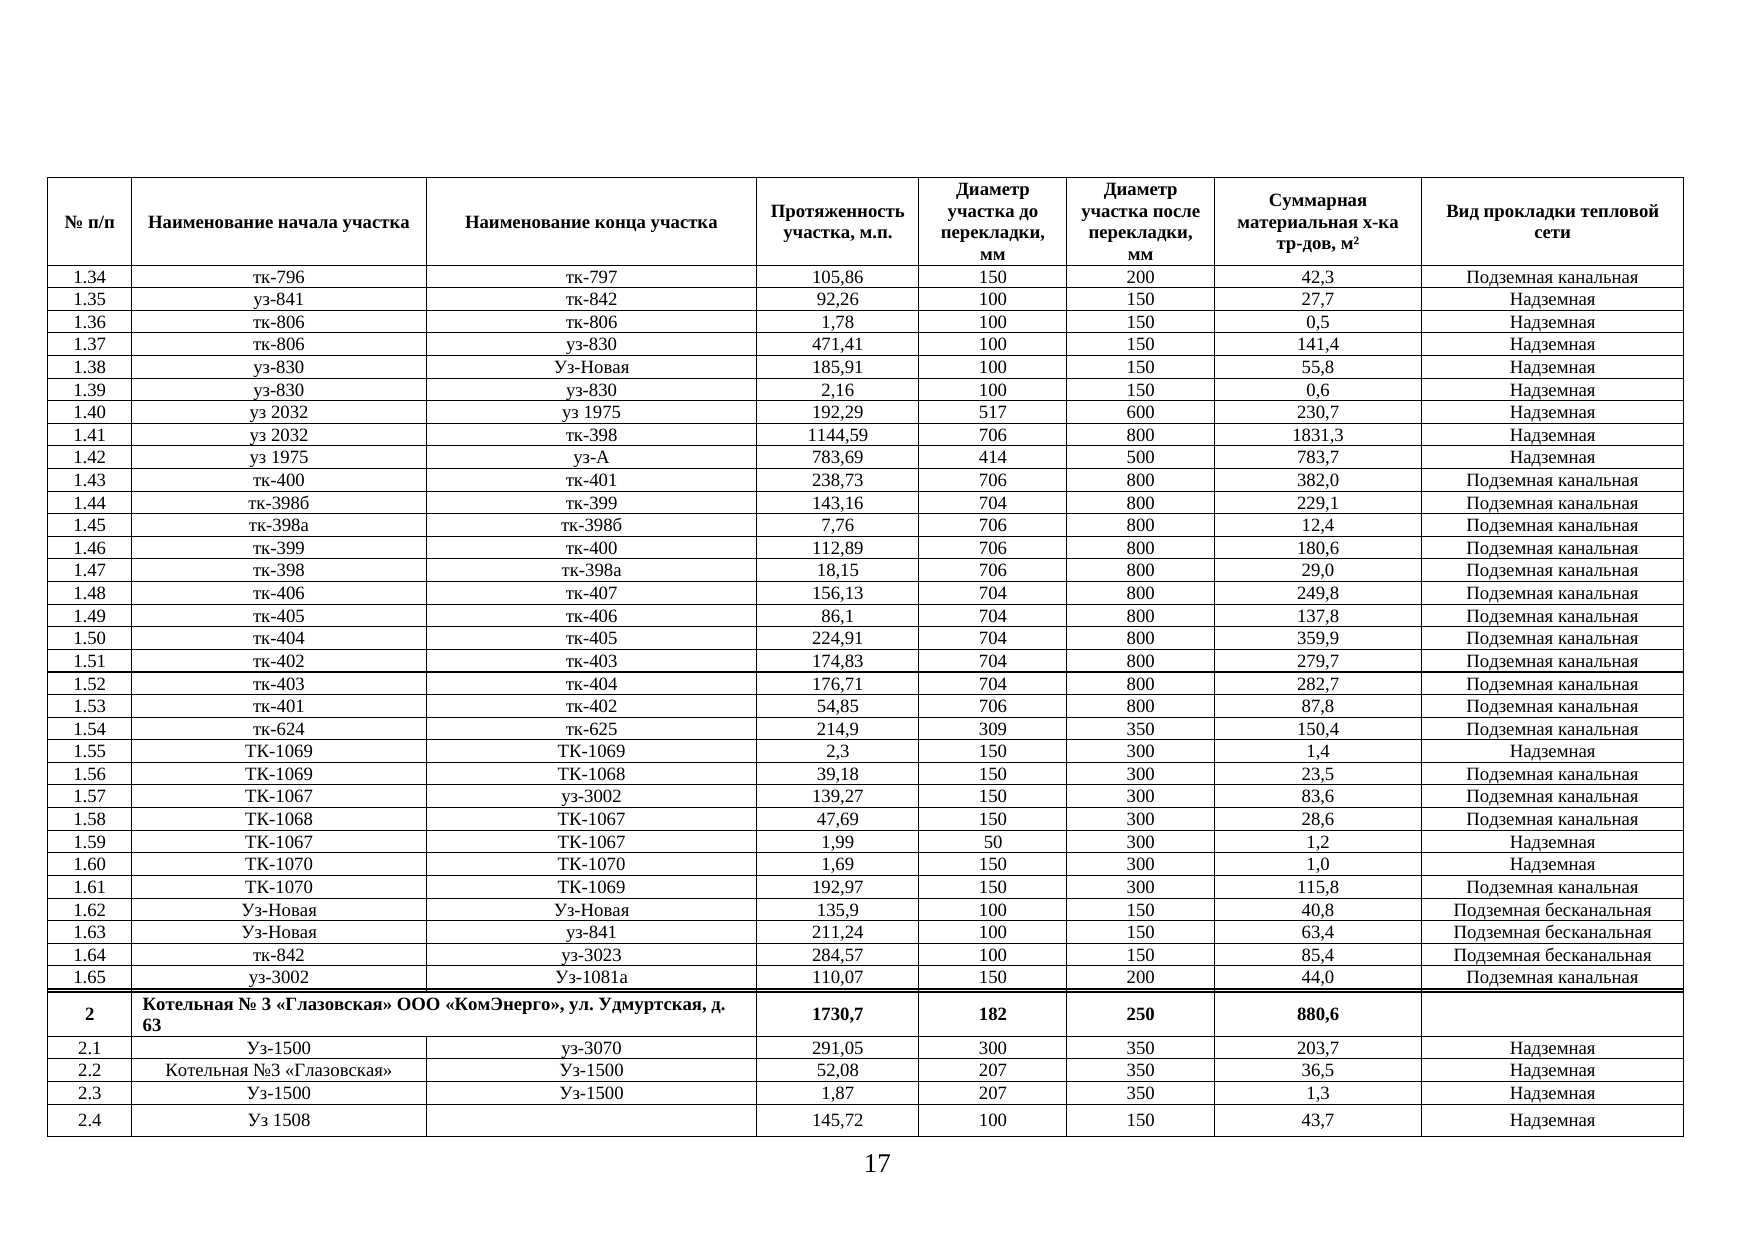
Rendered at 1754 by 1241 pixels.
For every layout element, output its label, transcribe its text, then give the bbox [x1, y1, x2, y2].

table_cell уз-830 [132, 379, 426, 400]
table_cell уз 1975 [132, 446, 426, 468]
table_cell тк-405 [427, 627, 756, 649]
table_cell Котельная №3 «Глазовская» [132, 1059, 426, 1081]
table_cell 182 [919, 993, 1066, 1036]
table_cell 1.54 [48, 718, 131, 739]
table_cell Надземная [1422, 831, 1683, 852]
table_cell 150 [1067, 1105, 1214, 1136]
table_cell 249,8 [1215, 582, 1421, 603]
table_cell 36,5 [1215, 1059, 1421, 1081]
table_cell тк-399 [427, 492, 756, 513]
table_cell Надземная [1422, 1037, 1683, 1058]
table_cell 783,69 [757, 446, 918, 468]
table_cell 150 [1067, 944, 1214, 965]
table_cell 704 [919, 650, 1066, 671]
table_cell 300 [1067, 831, 1214, 852]
table_cell 100 [919, 379, 1066, 400]
table_cell Надземная [1422, 1105, 1683, 1136]
table_cell 1.36 [48, 311, 131, 332]
table_cell 1.40 [48, 401, 131, 423]
table_cell Подземная канальная [1422, 763, 1683, 784]
table_cell Подземная канальная [1422, 876, 1683, 897]
table_header Наименование конца участка [427, 178, 756, 264]
table_cell 7,76 [757, 514, 918, 536]
table_cell 1.39 [48, 379, 131, 400]
table_cell Надземная [1422, 401, 1683, 423]
table_cell Подземная канальная [1422, 627, 1683, 649]
table_cell 1.60 [48, 853, 131, 875]
table_cell Уз-Новая [132, 899, 426, 920]
table_cell уз-830 [132, 356, 426, 377]
table_cell 100 [919, 311, 1066, 332]
table_cell 2.3 [48, 1082, 131, 1103]
table_cell 800 [1067, 673, 1214, 694]
table_cell 800 [1067, 559, 1214, 581]
table_cell тк-404 [427, 673, 756, 694]
table_cell 1.64 [48, 944, 131, 965]
table_cell 174,83 [757, 650, 918, 671]
table_cell 100 [919, 288, 1066, 310]
table_cell тк-806 [132, 311, 426, 332]
table_cell ТК-1070 [427, 853, 756, 875]
table_cell 18,15 [757, 559, 918, 581]
table_cell 1.57 [48, 785, 131, 807]
table_cell ТК-1069 [427, 740, 756, 762]
table_cell 704 [919, 673, 1066, 694]
table_cell Надземная [1422, 288, 1683, 310]
table_cell 12,4 [1215, 514, 1421, 536]
table_cell 100 [919, 356, 1066, 377]
table_cell Котельная № 3 «Глазовская» ООО «КомЭнерго», ул. Удмуртская, д. 63 [132, 993, 756, 1036]
table_cell 706 [919, 424, 1066, 445]
table_cell 207 [919, 1082, 1066, 1103]
table_cell 1,4 [1215, 740, 1421, 762]
table_cell 1,0 [1215, 853, 1421, 875]
table_cell 1831,3 [1215, 424, 1421, 445]
table_cell 180,6 [1215, 537, 1421, 558]
table_cell тк-403 [427, 650, 756, 671]
table_cell 1.42 [48, 446, 131, 468]
table_cell 192,97 [757, 876, 918, 897]
table_cell 150 [1067, 899, 1214, 920]
table_cell 282,7 [1215, 673, 1421, 694]
table_cell 150 [1067, 379, 1214, 400]
table_cell 250 [1067, 993, 1214, 1036]
table_cell 150 [1067, 311, 1214, 332]
table_cell 800 [1067, 514, 1214, 536]
table_cell 23,5 [1215, 763, 1421, 784]
table_cell ТК-1068 [132, 808, 426, 829]
table_cell 1,99 [757, 831, 918, 852]
table_cell 150 [919, 740, 1066, 762]
table_cell Надземная [1422, 853, 1683, 875]
table_cell Подземная канальная [1422, 266, 1683, 287]
table_cell ТК-1070 [132, 853, 426, 875]
table_cell 50 [919, 831, 1066, 852]
table_cell Надземная [1422, 424, 1683, 445]
table_cell 135,9 [757, 899, 918, 920]
table_cell Уз-1081а [427, 966, 756, 988]
table_cell 800 [1067, 695, 1214, 717]
table_cell 1.62 [48, 899, 131, 920]
table_cell 52,08 [757, 1059, 918, 1081]
table_cell 150 [919, 808, 1066, 829]
table_cell 1730,7 [757, 993, 918, 1036]
table_cell 1,87 [757, 1082, 918, 1103]
table_cell 350 [1067, 1037, 1214, 1058]
table_cell 150 [1067, 288, 1214, 310]
table_header Суммарная материальная х-ка тр-дов, м² [1215, 178, 1421, 264]
table_cell 359,9 [1215, 627, 1421, 649]
table_cell уз-3023 [427, 944, 756, 965]
table_cell 1.63 [48, 921, 131, 943]
table_cell 139,27 [757, 785, 918, 807]
table_cell 200 [1067, 966, 1214, 988]
table_cell Подземная бесканальная [1422, 899, 1683, 920]
table_cell тк-398а [132, 514, 426, 536]
table_cell тк-806 [427, 311, 756, 332]
table_cell ТК-1068 [427, 763, 756, 784]
table_cell Надземная [1422, 1059, 1683, 1081]
table_cell 2,16 [757, 379, 918, 400]
table_cell 517 [919, 401, 1066, 423]
table_cell тк-399 [132, 537, 426, 558]
table_cell 1.58 [48, 808, 131, 829]
table_cell 150 [919, 785, 1066, 807]
table_cell 92,26 [757, 288, 918, 310]
table_cell 115,8 [1215, 876, 1421, 897]
table_cell Надземная [1422, 740, 1683, 762]
table_cell тк-405 [132, 605, 426, 626]
table_cell ТК-1070 [132, 876, 426, 897]
table_cell уз 2032 [132, 424, 426, 445]
table_cell 350 [1067, 718, 1214, 739]
table_cell 800 [1067, 605, 1214, 626]
table_cell [1422, 993, 1683, 1036]
table_cell 1.43 [48, 469, 131, 491]
table_cell 54,85 [757, 695, 918, 717]
table_cell 800 [1067, 469, 1214, 491]
table_cell тк-402 [132, 650, 426, 671]
table_cell 1.51 [48, 650, 131, 671]
table_cell 704 [919, 582, 1066, 603]
table_cell 800 [1067, 424, 1214, 445]
table_cell 141,4 [1215, 333, 1421, 355]
table_cell 43,7 [1215, 1105, 1421, 1136]
table_cell 100 [919, 333, 1066, 355]
table_cell 2.2 [48, 1059, 131, 1081]
table_cell тк-404 [132, 627, 426, 649]
table_cell Подземная канальная [1422, 469, 1683, 491]
table_cell 706 [919, 559, 1066, 581]
table_cell 1.38 [48, 356, 131, 377]
table_cell 42,3 [1215, 266, 1421, 287]
table_cell Подземная канальная [1422, 673, 1683, 694]
table_cell 350 [1067, 1059, 1214, 1081]
table_cell 800 [1067, 627, 1214, 649]
table_cell 1,3 [1215, 1082, 1421, 1103]
table_cell Подземная канальная [1422, 966, 1683, 988]
table_cell Надземная [1422, 333, 1683, 355]
table_cell 704 [919, 492, 1066, 513]
table_cell 87,8 [1215, 695, 1421, 717]
table_cell 1.47 [48, 559, 131, 581]
table_cell 1.45 [48, 514, 131, 536]
table_cell 0,5 [1215, 311, 1421, 332]
table_cell Уз-1500 [132, 1037, 426, 1058]
table_cell уз-841 [427, 921, 756, 943]
table_cell 176,71 [757, 673, 918, 694]
table_cell ТК-1069 [132, 763, 426, 784]
table_cell 86,1 [757, 605, 918, 626]
table_cell тк-401 [132, 695, 426, 717]
table_cell Надземная [1422, 446, 1683, 468]
table_cell Подземная канальная [1422, 514, 1683, 536]
table_cell 2 [48, 993, 131, 1036]
table_cell 706 [919, 514, 1066, 536]
table_header Наименование начала участка [132, 178, 426, 264]
table_cell 39,18 [757, 763, 918, 784]
table_cell Подземная канальная [1422, 492, 1683, 513]
table_cell 800 [1067, 582, 1214, 603]
table_cell 100 [919, 921, 1066, 943]
table_cell 1.61 [48, 876, 131, 897]
table_cell Подземная канальная [1422, 785, 1683, 807]
table_cell 150 [919, 876, 1066, 897]
table_cell 203,7 [1215, 1037, 1421, 1058]
table_cell 1.52 [48, 673, 131, 694]
table_cell тк-403 [132, 673, 426, 694]
table_cell 600 [1067, 401, 1214, 423]
table_cell 150 [1067, 921, 1214, 943]
table_cell 150,4 [1215, 718, 1421, 739]
table_cell 291,05 [757, 1037, 918, 1058]
table_cell 150 [919, 966, 1066, 988]
table_cell уз 2032 [132, 401, 426, 423]
table_cell 704 [919, 605, 1066, 626]
table_cell 1.46 [48, 537, 131, 558]
table_cell 880,6 [1215, 993, 1421, 1036]
table_cell тк-797 [427, 266, 756, 287]
table_cell 1144,59 [757, 424, 918, 445]
table_cell 300 [919, 1037, 1066, 1058]
table_cell Подземная канальная [1422, 582, 1683, 603]
table_cell тк-406 [427, 605, 756, 626]
table_cell уз-3070 [427, 1037, 756, 1058]
table_cell 200 [1067, 266, 1214, 287]
table_cell 706 [919, 695, 1066, 717]
table_cell 350 [1067, 1082, 1214, 1103]
table_cell 284,57 [757, 944, 918, 965]
table_cell 47,69 [757, 808, 918, 829]
table_cell 63,4 [1215, 921, 1421, 943]
table_cell 279,7 [1215, 650, 1421, 671]
table_cell 150 [1067, 356, 1214, 377]
table_cell 105,86 [757, 266, 918, 287]
table_cell тк-625 [427, 718, 756, 739]
table_cell 800 [1067, 537, 1214, 558]
table_cell 300 [1067, 808, 1214, 829]
table_cell 29,0 [1215, 559, 1421, 581]
table_cell 300 [1067, 763, 1214, 784]
table_cell тк-842 [427, 288, 756, 310]
table_cell 224,91 [757, 627, 918, 649]
table_cell 0,6 [1215, 379, 1421, 400]
table_cell тк-806 [132, 333, 426, 355]
table_cell 309 [919, 718, 1066, 739]
table_cell ТК-1067 [132, 785, 426, 807]
table_cell 706 [919, 469, 1066, 491]
table_cell 382,0 [1215, 469, 1421, 491]
table_cell 85,4 [1215, 944, 1421, 965]
table_cell уз-3002 [132, 966, 426, 988]
table_cell 1,78 [757, 311, 918, 332]
table_cell 145,72 [757, 1105, 918, 1136]
table_header Диаметр участка до перекладки, мм [919, 178, 1066, 264]
table_cell тк-402 [427, 695, 756, 717]
table_cell Надземная [1422, 311, 1683, 332]
table_cell 150 [919, 853, 1066, 875]
table_cell 143,16 [757, 492, 918, 513]
table_cell Уз-1500 [427, 1082, 756, 1103]
table_cell 1.53 [48, 695, 131, 717]
table_cell Подземная канальная [1422, 650, 1683, 671]
table_cell 500 [1067, 446, 1214, 468]
table_cell Надземная [1422, 379, 1683, 400]
table_cell тк-406 [132, 582, 426, 603]
table_cell Уз-Новая [427, 356, 756, 377]
table_cell 1,69 [757, 853, 918, 875]
table_cell 704 [919, 627, 1066, 649]
table_cell тк-407 [427, 582, 756, 603]
table_cell тк-398б [132, 492, 426, 513]
table_cell Подземная канальная [1422, 695, 1683, 717]
table_cell тк-401 [427, 469, 756, 491]
table_cell 1.34 [48, 266, 131, 287]
table_cell Надземная [1422, 356, 1683, 377]
table_header № п/п [48, 178, 131, 264]
table_cell тк-400 [427, 537, 756, 558]
table_cell 1.48 [48, 582, 131, 603]
table_cell 110,07 [757, 966, 918, 988]
table_cell ТК-1069 [427, 876, 756, 897]
table_cell 27,7 [1215, 288, 1421, 310]
table_cell 185,91 [757, 356, 918, 377]
table_cell 1,2 [1215, 831, 1421, 852]
table_cell 1.37 [48, 333, 131, 355]
table_cell 1.56 [48, 763, 131, 784]
table_cell 2.1 [48, 1037, 131, 1058]
table_cell ТК-1067 [132, 831, 426, 852]
table_cell тк-398а [427, 559, 756, 581]
table_cell Подземная канальная [1422, 718, 1683, 739]
table_cell 230,7 [1215, 401, 1421, 423]
table_cell тк-398 [132, 559, 426, 581]
table_cell 211,24 [757, 921, 918, 943]
table_cell 300 [1067, 853, 1214, 875]
table_cell 192,29 [757, 401, 918, 423]
table_cell 229,1 [1215, 492, 1421, 513]
table_cell 471,41 [757, 333, 918, 355]
table_cell уз-841 [132, 288, 426, 310]
table_cell ТК-1067 [427, 808, 756, 829]
table_header Диаметр участка после перекладки, мм [1067, 178, 1214, 264]
table_cell Подземная бесканальная [1422, 921, 1683, 943]
table_cell ТК-1067 [427, 831, 756, 852]
table_cell 1.55 [48, 740, 131, 762]
table_cell 100 [919, 1105, 1066, 1136]
table_cell Подземная канальная [1422, 537, 1683, 558]
table_cell 156,13 [757, 582, 918, 603]
table_cell 150 [919, 763, 1066, 784]
table_cell Надземная [1422, 1082, 1683, 1103]
table_cell 1.50 [48, 627, 131, 649]
table_cell уз 1975 [427, 401, 756, 423]
table_cell 1.44 [48, 492, 131, 513]
table_cell 112,89 [757, 537, 918, 558]
table_cell Уз-Новая [427, 899, 756, 920]
table_cell 44,0 [1215, 966, 1421, 988]
table_cell 55,8 [1215, 356, 1421, 377]
table_cell 300 [1067, 740, 1214, 762]
table_cell тк-624 [132, 718, 426, 739]
table_cell Подземная канальная [1422, 605, 1683, 626]
table_cell 207 [919, 1059, 1066, 1081]
table_cell 783,7 [1215, 446, 1421, 468]
table_cell [427, 1105, 756, 1136]
table_cell Подземная канальная [1422, 559, 1683, 581]
table_cell ТК-1069 [132, 740, 426, 762]
table_cell 100 [919, 899, 1066, 920]
table_cell уз-830 [427, 379, 756, 400]
table_cell 137,8 [1215, 605, 1421, 626]
table_cell 300 [1067, 876, 1214, 897]
table_cell уз-3002 [427, 785, 756, 807]
table_cell тк-842 [132, 944, 426, 965]
table_cell 1.65 [48, 966, 131, 988]
table_cell 800 [1067, 650, 1214, 671]
table_cell Уз-1500 [427, 1059, 756, 1081]
table_header Протяженность участка, м.п. [757, 178, 918, 264]
table_cell 706 [919, 537, 1066, 558]
table_cell 1.59 [48, 831, 131, 852]
table_cell тк-398б [427, 514, 756, 536]
table_cell 40,8 [1215, 899, 1421, 920]
table_cell 83,6 [1215, 785, 1421, 807]
table_cell Подземная бесканальная [1422, 944, 1683, 965]
table_cell 150 [1067, 333, 1214, 355]
table_cell 28,6 [1215, 808, 1421, 829]
table_cell 150 [919, 266, 1066, 287]
table_cell 1.41 [48, 424, 131, 445]
table_header Вид прокладки тепловой сети [1422, 178, 1683, 264]
table_cell 100 [919, 944, 1066, 965]
table_cell уз-830 [427, 333, 756, 355]
table_cell 800 [1067, 492, 1214, 513]
table_cell уз-А [427, 446, 756, 468]
table_cell тк-400 [132, 469, 426, 491]
table_cell Уз-1500 [132, 1082, 426, 1103]
table_cell тк-796 [132, 266, 426, 287]
table_cell 414 [919, 446, 1066, 468]
table_cell 2,3 [757, 740, 918, 762]
table_cell 2.4 [48, 1105, 131, 1136]
table_cell тк-398 [427, 424, 756, 445]
table_cell 238,73 [757, 469, 918, 491]
table_cell 300 [1067, 785, 1214, 807]
table_cell 1.35 [48, 288, 131, 310]
table_cell 214,9 [757, 718, 918, 739]
table_cell 1.49 [48, 605, 131, 626]
table_cell Подземная канальная [1422, 808, 1683, 829]
table_cell Уз-Новая [132, 921, 426, 943]
table_cell Уз 1508 [132, 1105, 426, 1136]
